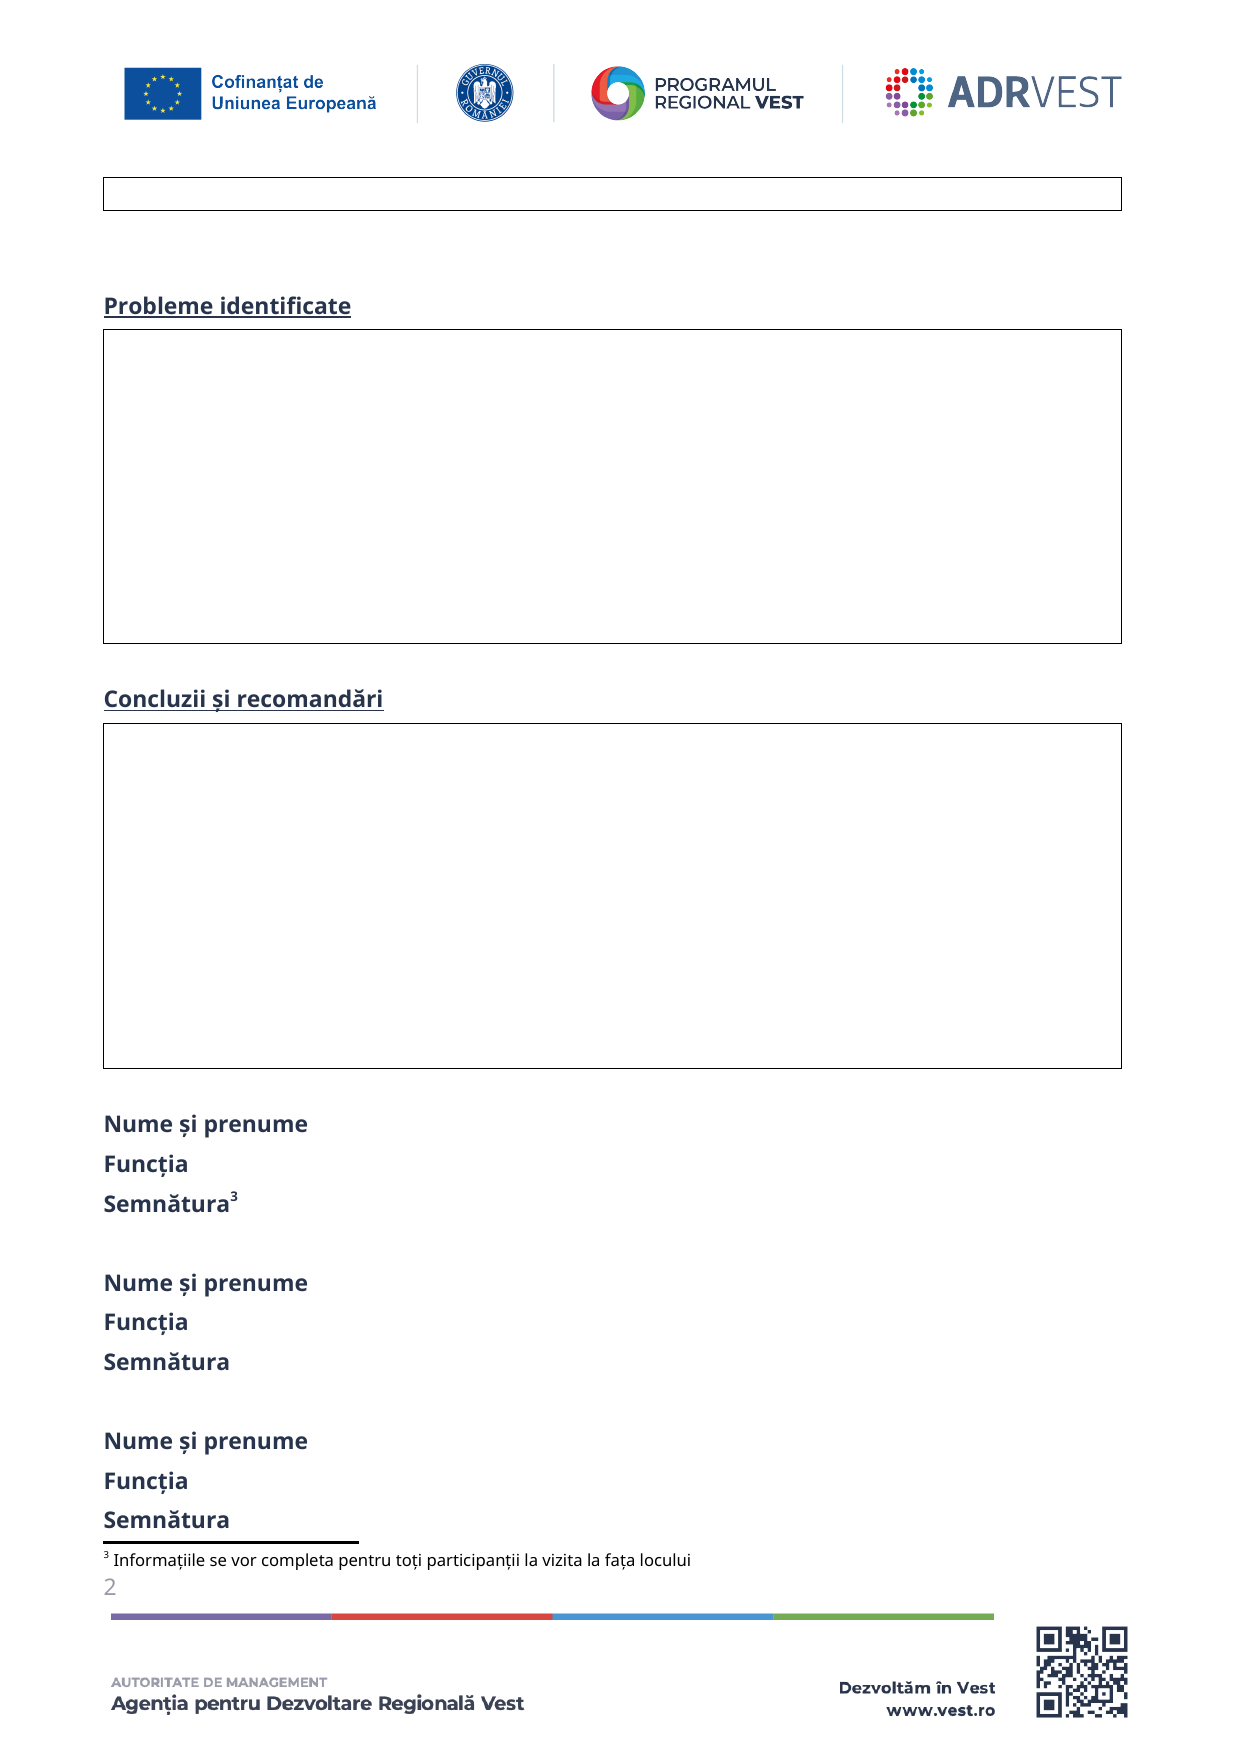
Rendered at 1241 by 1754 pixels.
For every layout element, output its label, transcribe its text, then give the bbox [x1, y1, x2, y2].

text Funcția [103, 1148, 1122, 1179]
table_header [104, 724, 1121, 1068]
table_header [104, 178, 1121, 209]
picture [1029, 1619, 1135, 1725]
text Concluzii și recomandări [103, 683, 1122, 715]
text Nume și prenume [103, 1425, 1122, 1456]
text Semnătura [103, 1188, 1122, 1219]
text Funcția [103, 1465, 1122, 1496]
text Funcția [103, 1306, 1122, 1338]
text Semnătura [103, 1504, 1122, 1536]
picture [84, 46, 1161, 141]
table_header [104, 330, 1121, 643]
text Probleme identificate [103, 290, 1122, 321]
text Nume și prenume [103, 1267, 1122, 1298]
picture [103, 1610, 1008, 1725]
text Semnătura [103, 1346, 1122, 1377]
text Nume și prenume [103, 1108, 1122, 1140]
